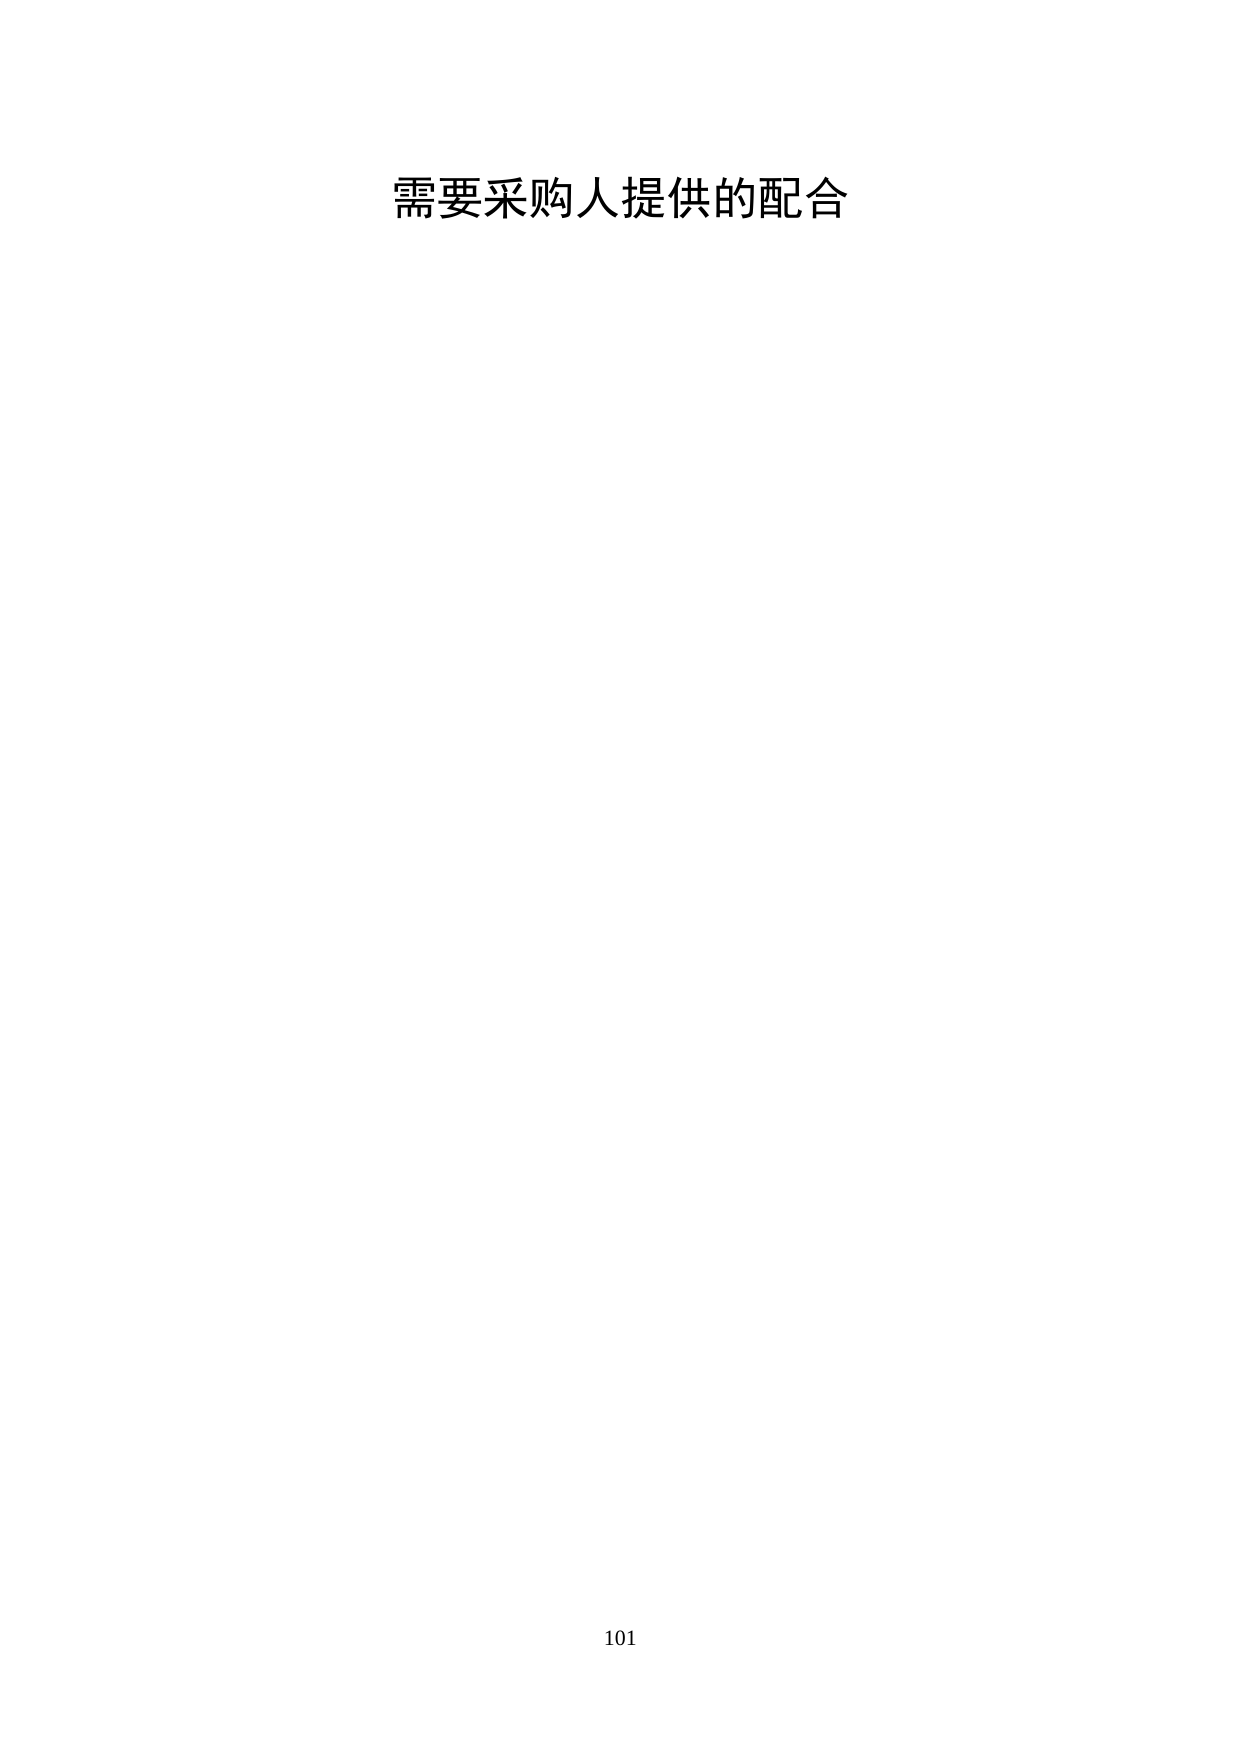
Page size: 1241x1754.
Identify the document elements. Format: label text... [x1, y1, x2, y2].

text 需要采购人提供的配合 [112, 162, 1128, 227]
